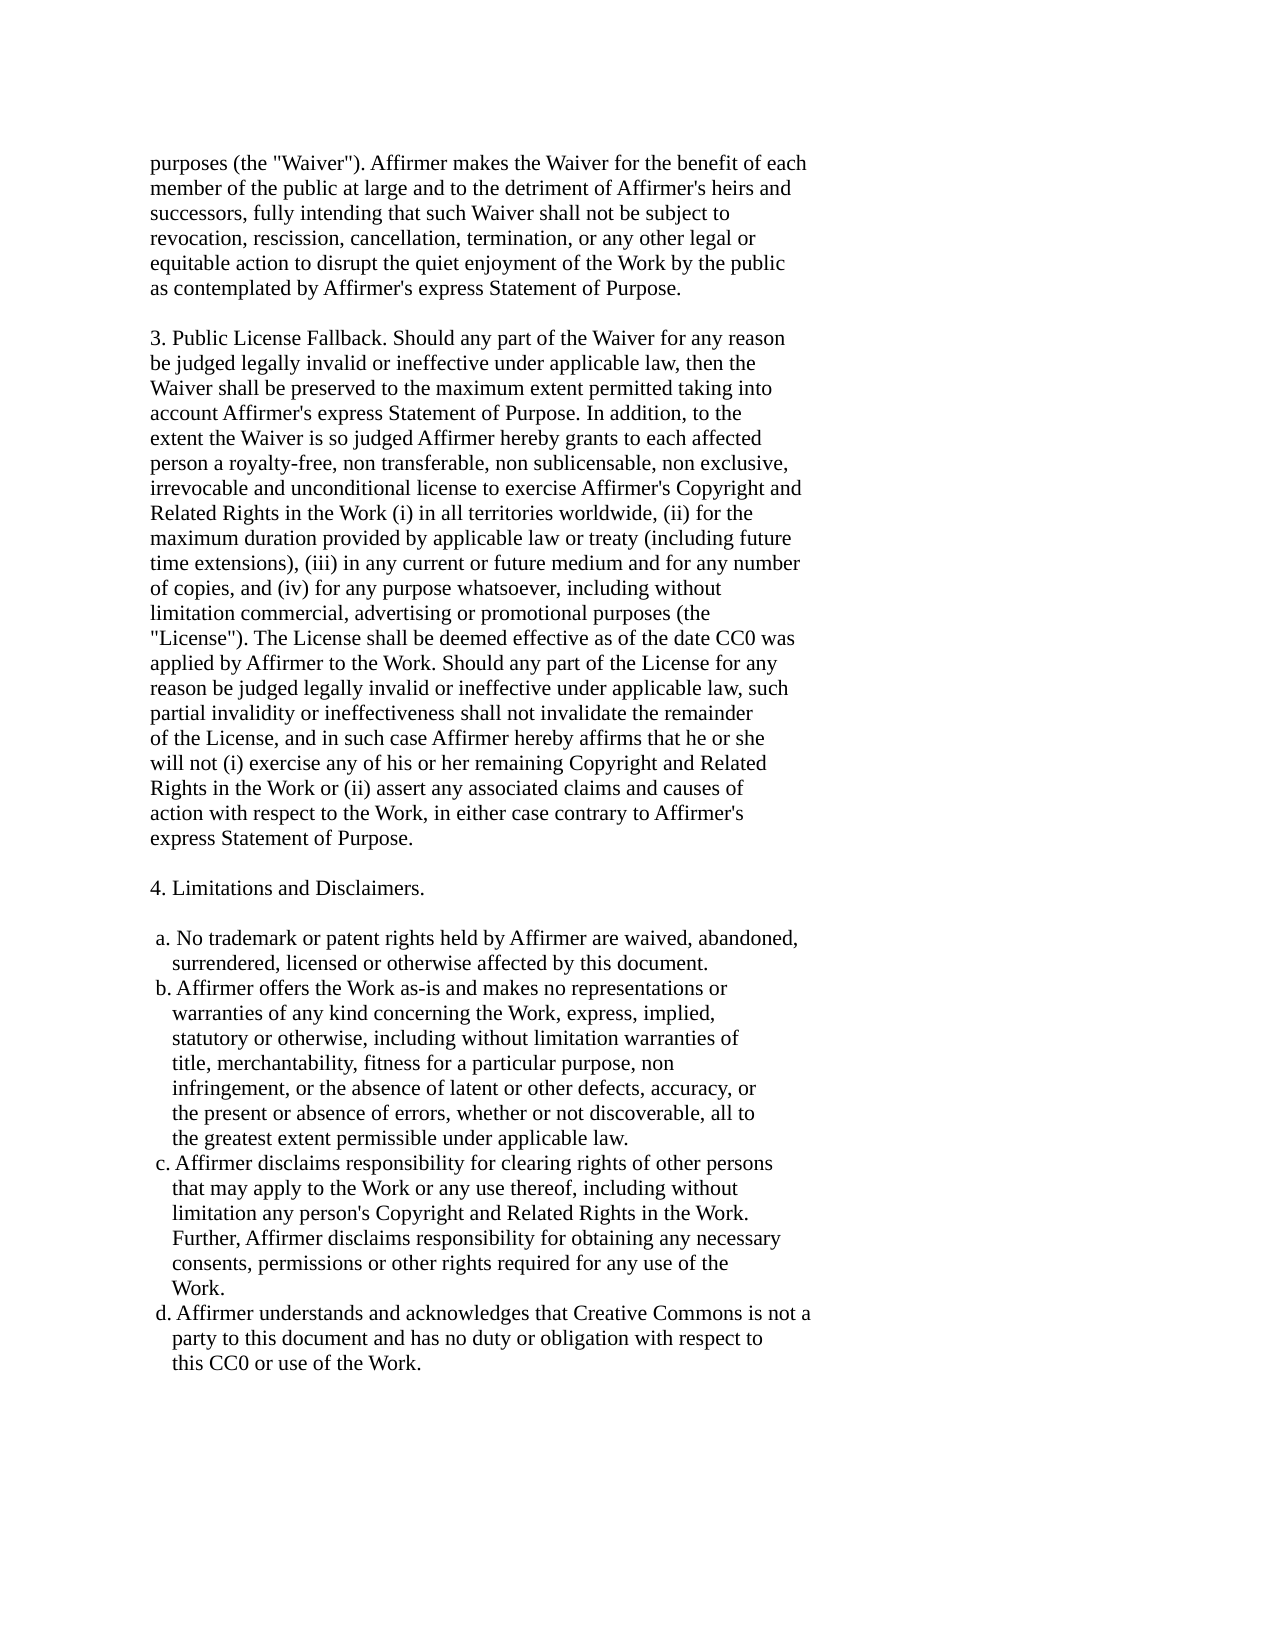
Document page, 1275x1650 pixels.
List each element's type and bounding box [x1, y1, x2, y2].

text [150, 150, 1125, 1375]
